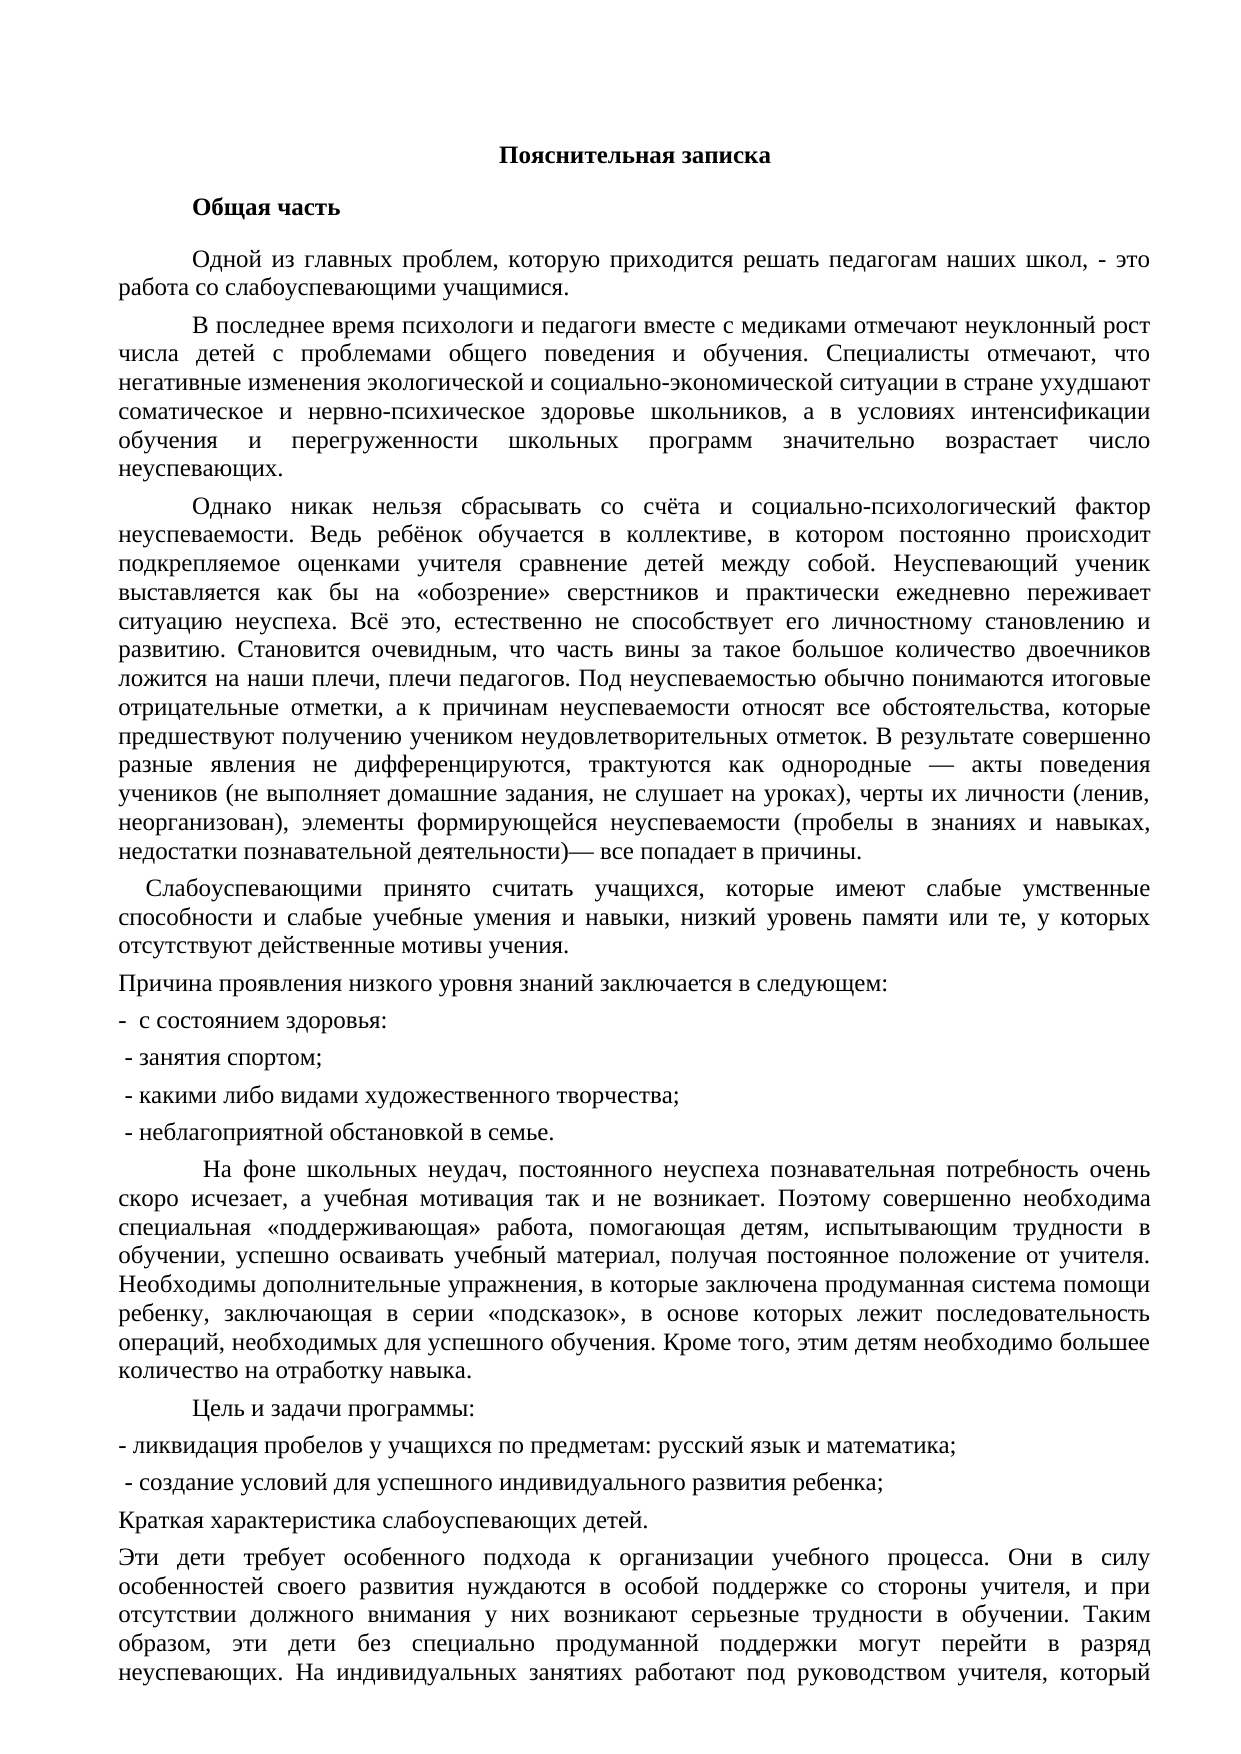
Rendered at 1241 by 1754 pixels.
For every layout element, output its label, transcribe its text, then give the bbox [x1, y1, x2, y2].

text Краткая характеристика слабоуспевающих детей. [118, 1505, 1152, 1533]
text Пояснительная записка [118, 140, 1152, 169]
text - создание условий для успешного индивидуального развития ребенка; [118, 1467, 1152, 1496]
text - ликвидация пробелов у учащихся по предметам: русский язык и математика; [118, 1430, 1152, 1459]
text Цель и задачи программы: [118, 1393, 1152, 1422]
text В последнее время психологи и педагоги вместе с медиками отмечают неуклонный рост числа детей с проблемами общего поведения и обучения. Специалисты отмечают, что негативные изменения экологической и социально-экономической ситуации в стране ухудшают соматическое и нервно-психическое здоровье школьников, а в условиях интенсификации обучения и перегруженности школьных программ значительно возрастает число неуспевающих. [118, 310, 1152, 482]
text Слабоуспевающими принято считать учащихся, которые имеют слабые умственные способности и слабые учебные умения и навыки, низкий уровень памяти или те, у которых отсутствуют действенные мотивы учения. [118, 873, 1152, 959]
text На фоне школьных неудач, постоянного неуспеха познавательная потребность очень скоро исчезает, а учебная мотивация так и не возникает. Поэтому совершенно необходима специальная «поддерживающая» работа, помогающая детям, испытывающим трудности в обучении, успешно осваивать учебный материал, получая постоянное положение от учителя. Необходимы дополнительные упражнения, в которые заключена продуманная система помощи ребенку, заключающая в серии «подсказок», в основе которых лежит последовательность операций, необходимых для успешного обучения. Кроме того, этим детям необходимо большее количество на отработку навыка. [118, 1154, 1152, 1384]
text - какими либо видами художественного творчества; [118, 1080, 1152, 1108]
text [118, 1542, 1152, 1686]
text Причина проявления низкого уровня знаний заключается в следующем: [118, 968, 1152, 997]
text Общая часть [118, 192, 1152, 221]
text Одной из главных проблем, которую приходится решать педагогам наших школ, - это работа со слабоуспевающими учащимися. [118, 244, 1152, 301]
text - занятия спортом; [118, 1042, 1152, 1071]
text Однако никак нельзя сбрасывать со счёта и социально-психологический фактор неуспеваемости. Ведь ребёнок обучается в коллективе, в котором постоянно происходит подкрепляемое оценками учителя сравнение детей между собой. Неуспевающий ученик выставляется как бы на «обозрение» сверстников и практически ежедневно переживает ситуацию неуспеха. Всё это, естественно не способствует его личностному становлению и развитию. Становится очевидным, что часть вины за такое большое количество двоечников ложится на наши плечи, плечи педагогов. Под неуспеваемостью обычно понимаются итоговые отрицательные отметки, а к причинам неуспеваемости относят все обстоятельства, которые предшествуют получению учеником неудовлетворительных отметок. В результате совершенно разные явления не дифференцируются, трактуются как однородные — акты поведения учеников (не выполняет домашние задания, не слушает на уроках), черты их личности (ленив, неорганизован), элементы формирующейся неуспеваемости (пробелы в знаниях и навыках, недостатки познавательной деятельности)— все попадает в причины. [118, 491, 1152, 864]
text - неблагоприятной обстановкой в семье. [118, 1117, 1152, 1146]
text - с состоянием здоровья: [118, 1005, 1152, 1034]
